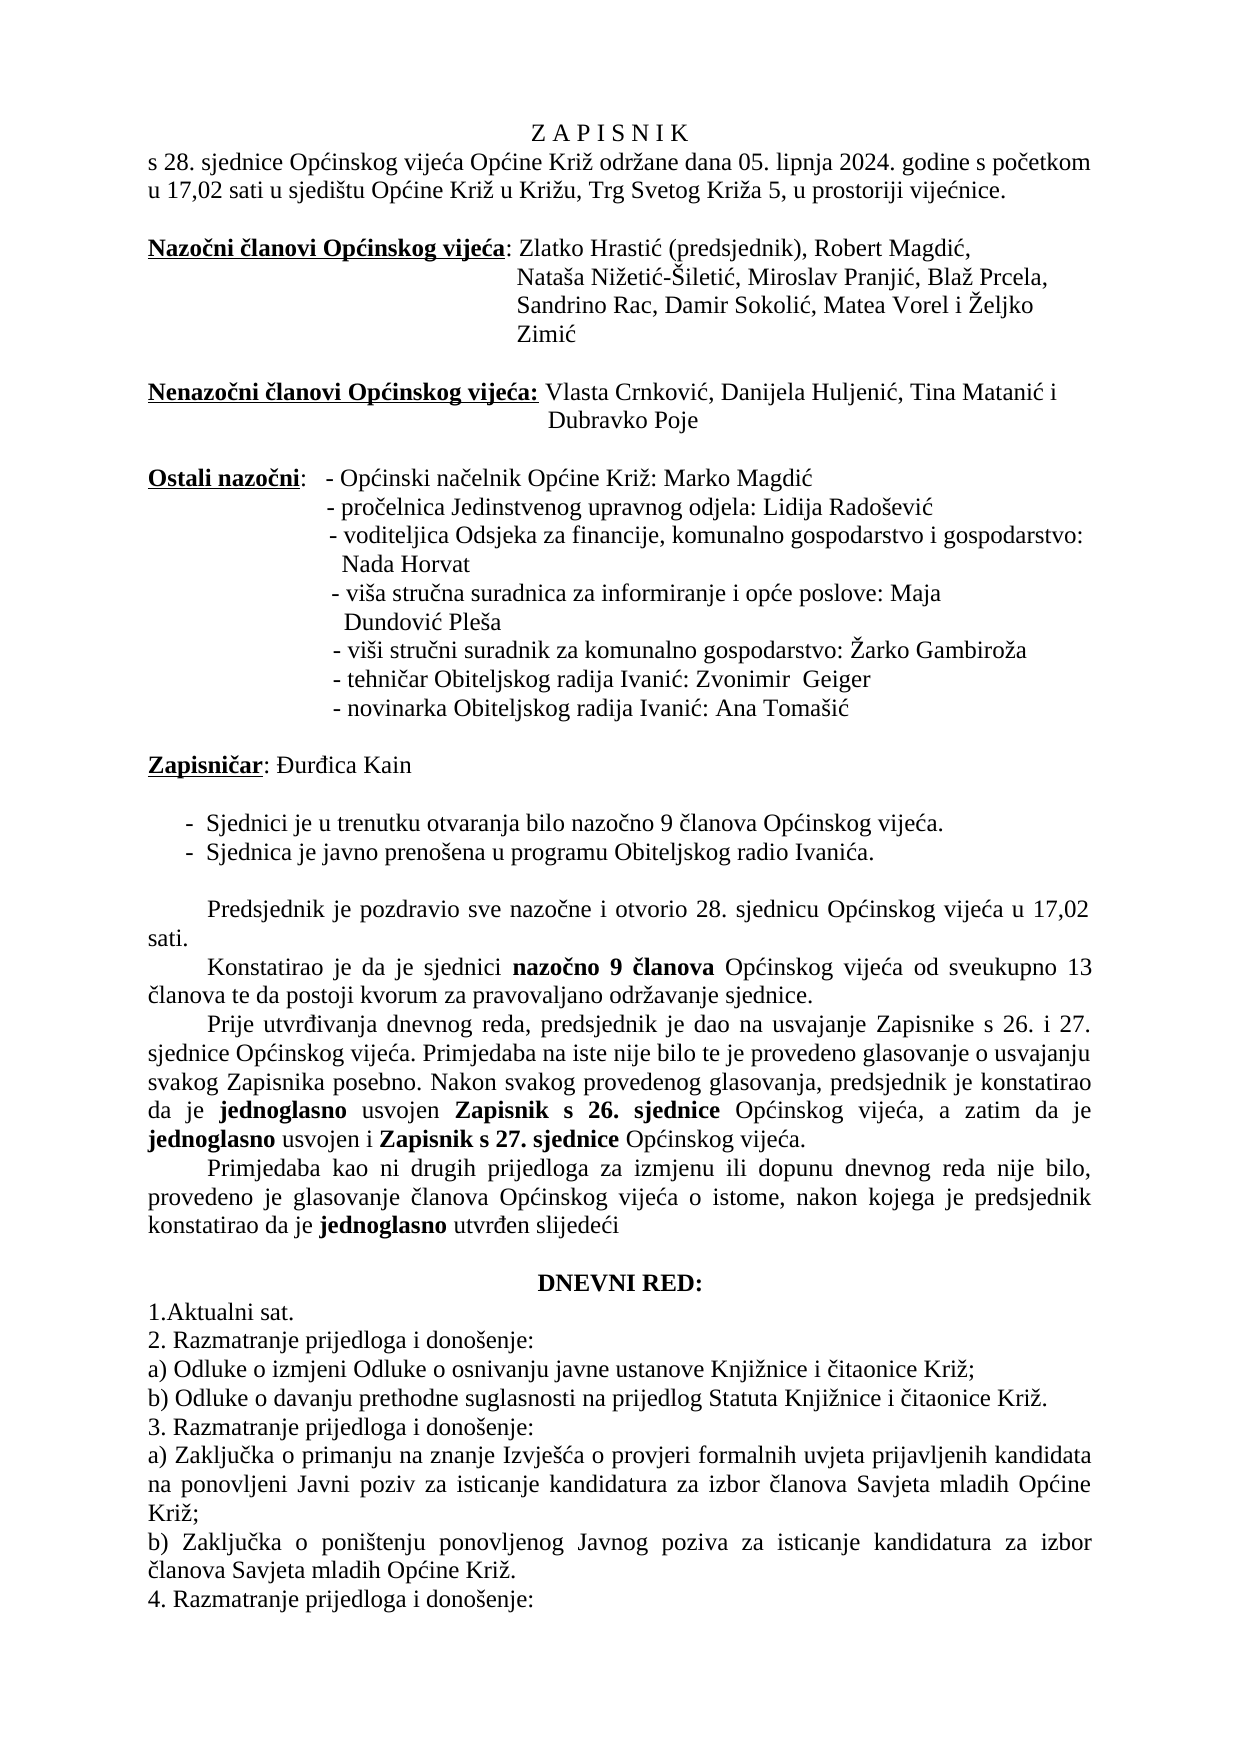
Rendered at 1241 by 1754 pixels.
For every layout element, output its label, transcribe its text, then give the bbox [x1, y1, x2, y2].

text - pročelnica Jedinstvenog upravnog odjela: Lidija Radošević [148, 492, 1090, 521]
text - viši stručni suradnik za komunalno gospodarstvo: Žarko Gambiroža [221, 636, 1090, 664]
text Konstatirao je da je sjednici nazočno 9 članova Općinskog vijeća od sveukupno 13 članova te da postoji kvorum za pravovaljano održavanje sjednice. [148, 952, 1092, 1009]
text Prije utvrđivanja dnevnog reda, predsjednik je dao na usvajanje Zapisnike s 26. i 27. sjednice Općinskog vijeća. Primjedaba na iste nije bilo te je provedeno glasovanje o usvajanju [148, 1009, 1092, 1067]
text Nataša Nižetić-Šiletić, Miroslav Pranjić, Blaž Prcela, Sandrino Rac, Damir Sokolić, Matea Vorel i Željko Zimić [516, 262, 1092, 348]
text Primjedaba kao ni drugih prijedloga za izmjenu ili dopunu dnevnog reda nije bilo, provedeno je glasovanje članova Općinskog vijeća o istome, nakon kojega je predsjednik konstatirao da je jednoglasno utvrđen slijedeći [148, 1153, 1092, 1239]
text DNEVNI RED: [148, 1268, 1092, 1297]
text - novinarka Obiteljskog radija Ivanić: Ana Tomašić [295, 693, 1092, 722]
text svakog Zapisnika posebno. Nakon svakog provedenog glasovanja, predsjednik je konstatirao da je jednoglasno usvojen Zapisnik s 26. sjednice Općinskog vijeća, a zatim da je jednoglasno usvojen i Zapisnik s 27. sjednice Općinskog vijeća. [148, 1067, 1092, 1153]
text a) Odluke o izmjeni Odluke o osnivanju javne ustanove Knjižnice i čitaonice Križ; [148, 1354, 1092, 1383]
text - Sjednici je u trenutku otvaranja bilo nazočno 9 članova Općinskog vijeća. [148, 808, 1092, 837]
text - viša stručna suradnica za informiranje i opće poslove: Maja [148, 578, 1090, 607]
text Z A P I S N I K [148, 118, 1092, 147]
text 1.Aktualni sat. [148, 1297, 1092, 1326]
text b) Odluke o davanju prethodne suglasnosti na prijedlog Statuta Knjižnice i čitaonice Križ. [148, 1383, 1092, 1412]
text 2. Razmatranje prijedloga i donošenje: [148, 1326, 1092, 1354]
text Nenazočni članovi Općinskog vijeća: Vlasta Crnković, Danijela Huljenić, Tina Matanić i [148, 377, 1092, 406]
text Dubravko Poje [148, 406, 1092, 434]
text Nada Horvat [148, 549, 1090, 578]
text Zapisničar: Đurđica Kain [148, 751, 1092, 779]
text b) Zaključka o poništenju ponovljenog Javnog poziva za isticanje kandidatura za izbor članova Savjeta mladih Općine Križ. [148, 1527, 1092, 1584]
text 4. Razmatranje prijedloga i donošenje: [148, 1584, 1092, 1613]
text s 28. sjednice Općinskog vijeća Općine Križ održane dana 05. lipnja 2024. godine s početkom u 17,02 sati u sjedištu Općine Križ u Križu, Trg Svetog Križa 5, u prostoriji vijećnice. [148, 147, 1092, 204]
text - tehničar Obiteljskog radija Ivanić: Zvonimir Geiger [148, 664, 1122, 693]
text a) Zaključka o primanju na znanje Izvješća o provjeri formalnih uvjeta prijavljenih kandidata na ponovljeni Javni poziv za isticanje kandidatura za izbor članova Savjeta mladih Općine Križ; [148, 1441, 1092, 1527]
text - Sjednica je javno prenošena u programu Obiteljskog radio Ivanića. [148, 837, 1092, 866]
text Nazočni članovi Općinskog vijeća: Zlatko Hrastić (predsjednik), Robert Magdić, [148, 233, 1092, 262]
text Dundović Pleša [148, 607, 1090, 636]
text Predsjednik je pozdravio sve nazočne i otvorio 28. sjednicu Općinskog vijeća u 17,02 sati. [148, 894, 1090, 952]
text 3. Razmatranje prijedloga i donošenje: [148, 1412, 1092, 1441]
text Ostali nazočni: - Općinski načelnik Općine Križ: Marko Magdić [148, 463, 1090, 492]
text - voditeljica Odsjeka za financije, komunalno gospodarstvo i gospodarstvo: [148, 521, 1090, 549]
